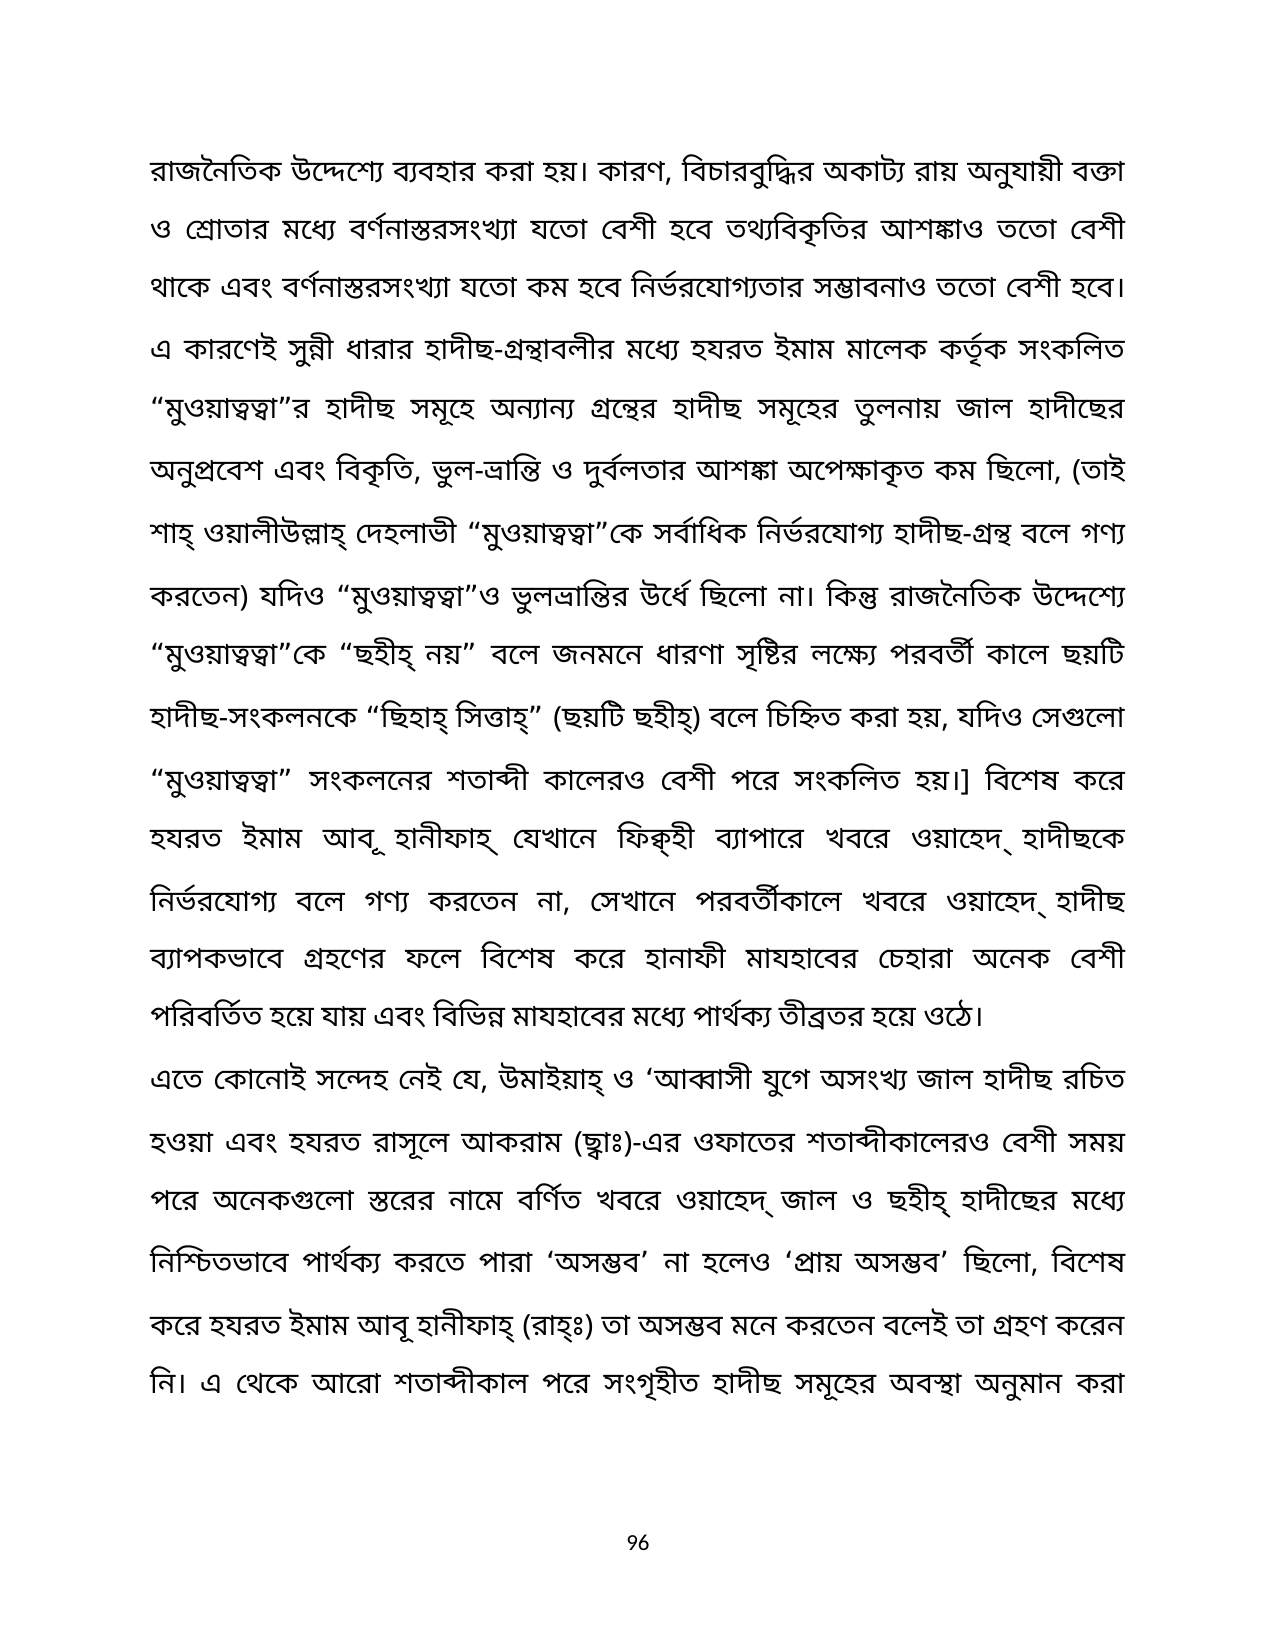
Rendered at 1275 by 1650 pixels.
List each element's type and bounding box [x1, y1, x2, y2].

text [150, 150, 1125, 1039]
text [150, 1058, 1125, 1405]
